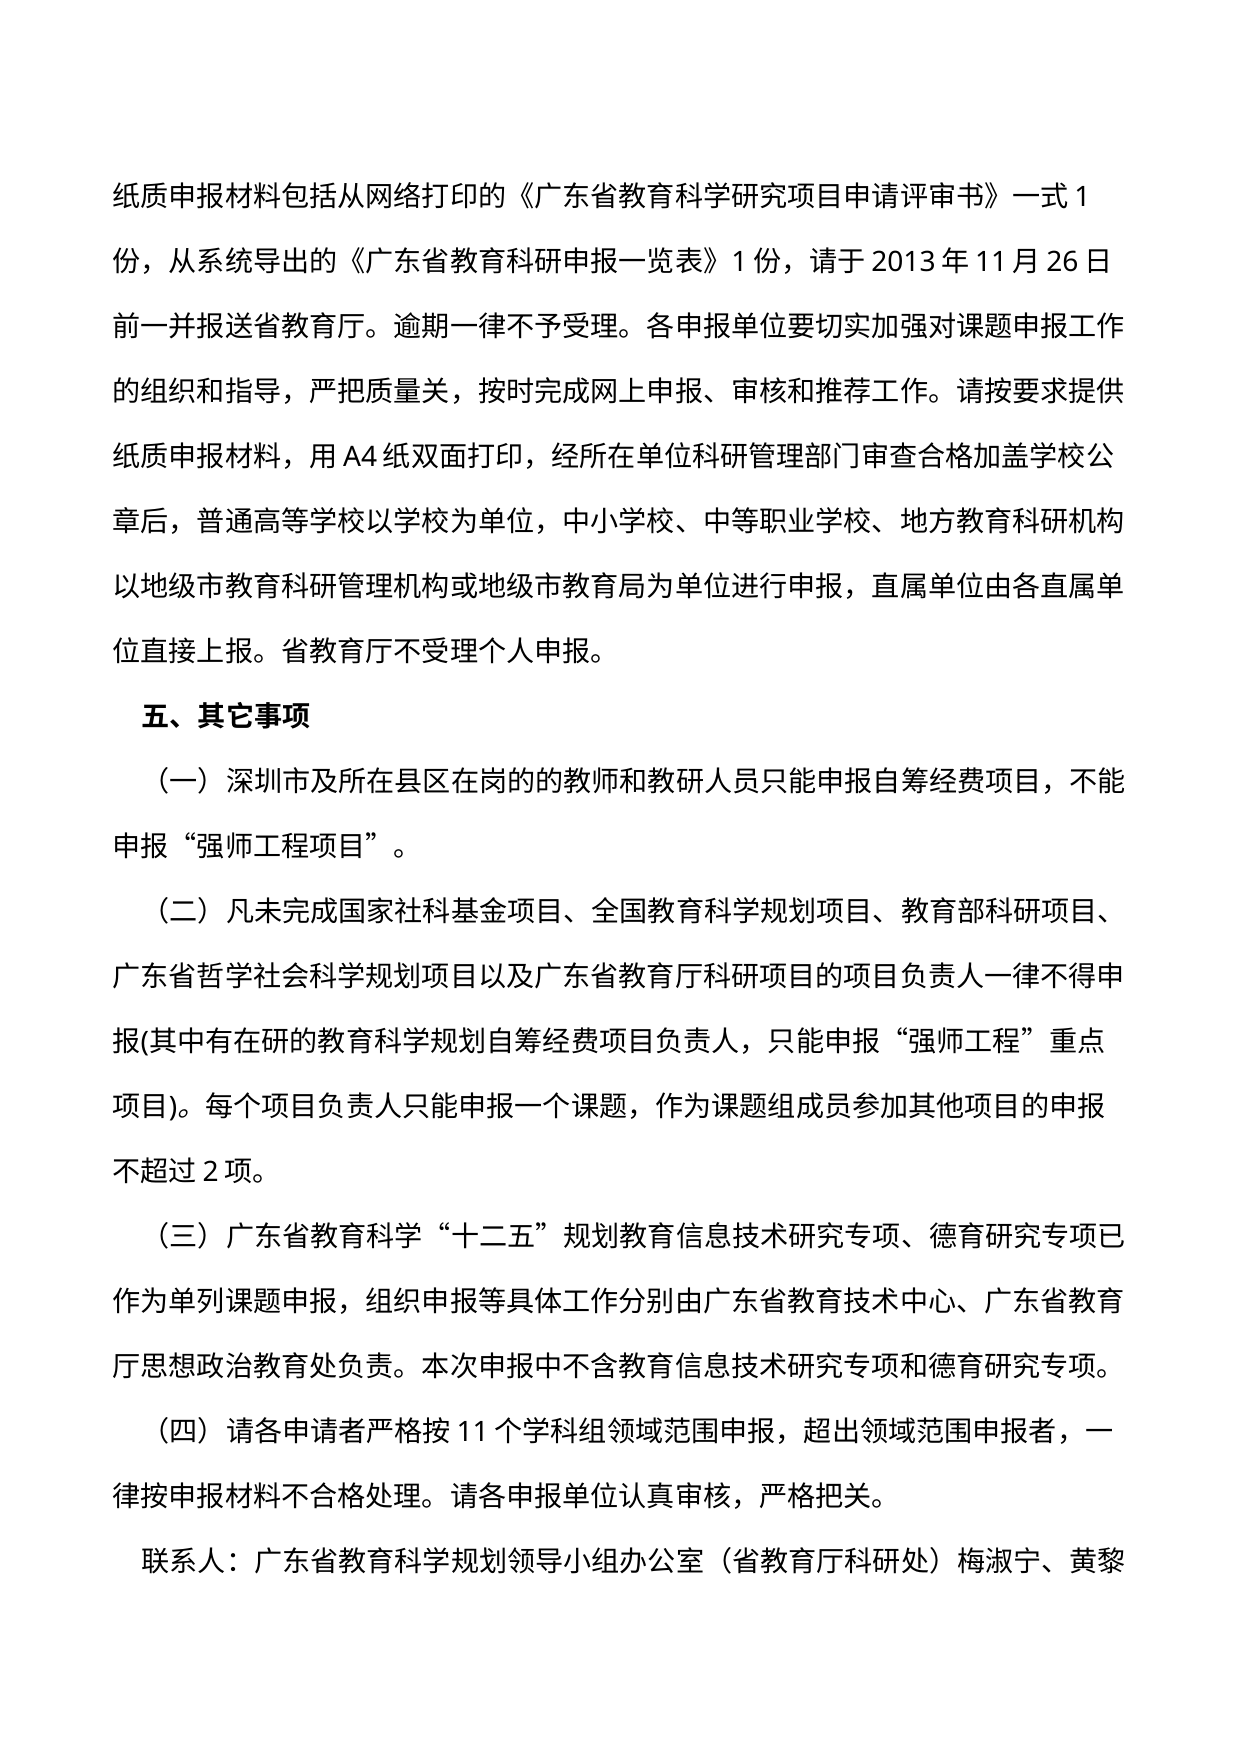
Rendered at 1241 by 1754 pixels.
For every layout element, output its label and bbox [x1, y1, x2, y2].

table_header [112, 162, 1128, 1592]
